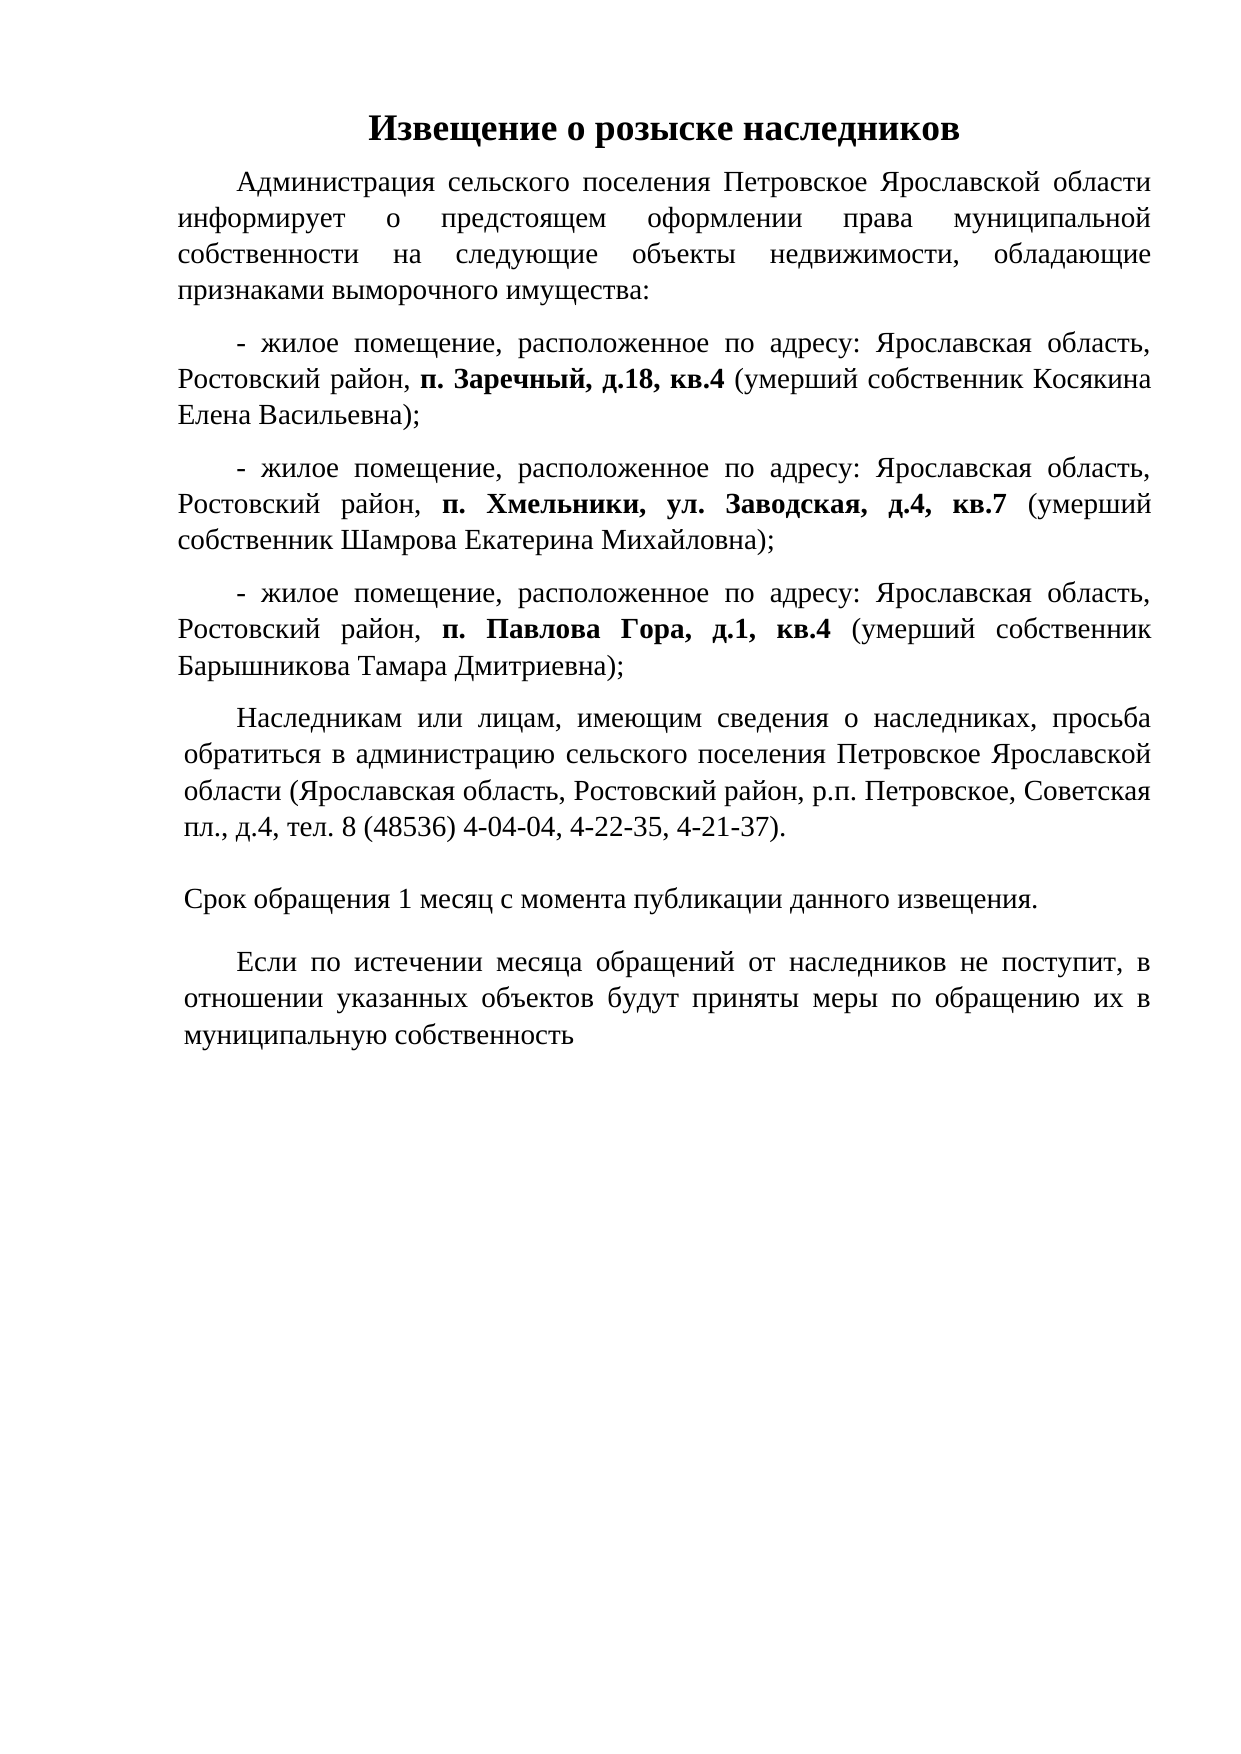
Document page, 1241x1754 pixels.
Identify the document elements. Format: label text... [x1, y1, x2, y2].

text - жилое помещение, расположенное по адресу: Ярославская область, Ростовский район, п. Заречный, д.18, кв.4 (умерший собственник Косякина Елена Васильевна); [177, 395, 1152, 431]
text - жилое помещение, расположенное по адресу: Ярославская область, Ростовский район, п. Хмельники, ул. Заводская, д.4, кв.7 (умерший собственник Шамрова Екатерина Михайловна); [177, 450, 1152, 486]
text Наследникам или лицам, имеющим сведения о наследниках, просьба обратиться в администрацию сельского поселения Петровское Ярославской области (Ярославская область, Ростовский район, р.п. Петровское, Советская пл., д.4, тел. 8 (48536) 4-04-04, 4-22-35, 4-21-37). [183, 700, 1152, 842]
text - жилое помещение, расположенное по адресу: Ярославская область, Ростовский район, п. Хмельники, ул. Заводская, д.4, кв.7 (умерший собственник Шамрова Екатерина Михайловна); [177, 520, 1152, 556]
text Срок обращения 1 месяц с момента публикации данного извещения. [183, 881, 1152, 915]
text Администрация сельского поселения Петровское Ярославской области информирует о предстоящем оформлении права муниципальной собственности на следующие объекты недвижимости, обладающие признаками выморочного имущества: [177, 270, 1152, 306]
text - жилое помещение, расположенное по адресу: Ярославская область, Ростовский район, п. Павлова Гора, д.1, кв.4 (умерший собственник Барышникова Тамара Дмитриевна); [177, 645, 1152, 681]
text Администрация сельского поселения Петровское Ярославской области информирует о предстоящем оформлении права муниципальной собственности на следующие объекты недвижимости, обладающие признаками выморочного имущества: [177, 164, 1152, 200]
text - жилое помещение, расположенное по адресу: Ярославская область, Ростовский район, п. Заречный, д.18, кв.4 (умерший собственник Косякина Елена Васильевна); [177, 325, 1152, 361]
text - жилое помещение, расположенное по адресу: Ярославская область, Ростовский район, п. Павлова Гора, д.1, кв.4 (умерший собственник Барышникова Тамара Дмитриевна); [177, 575, 1152, 611]
text Если по истечении месяца обращений от наследников не поступит, в отношении указанных объектов будут приняты меры по обращению их в муниципальную собственность [183, 944, 1152, 1050]
text Извещение о розыске наследников [177, 105, 1152, 148]
